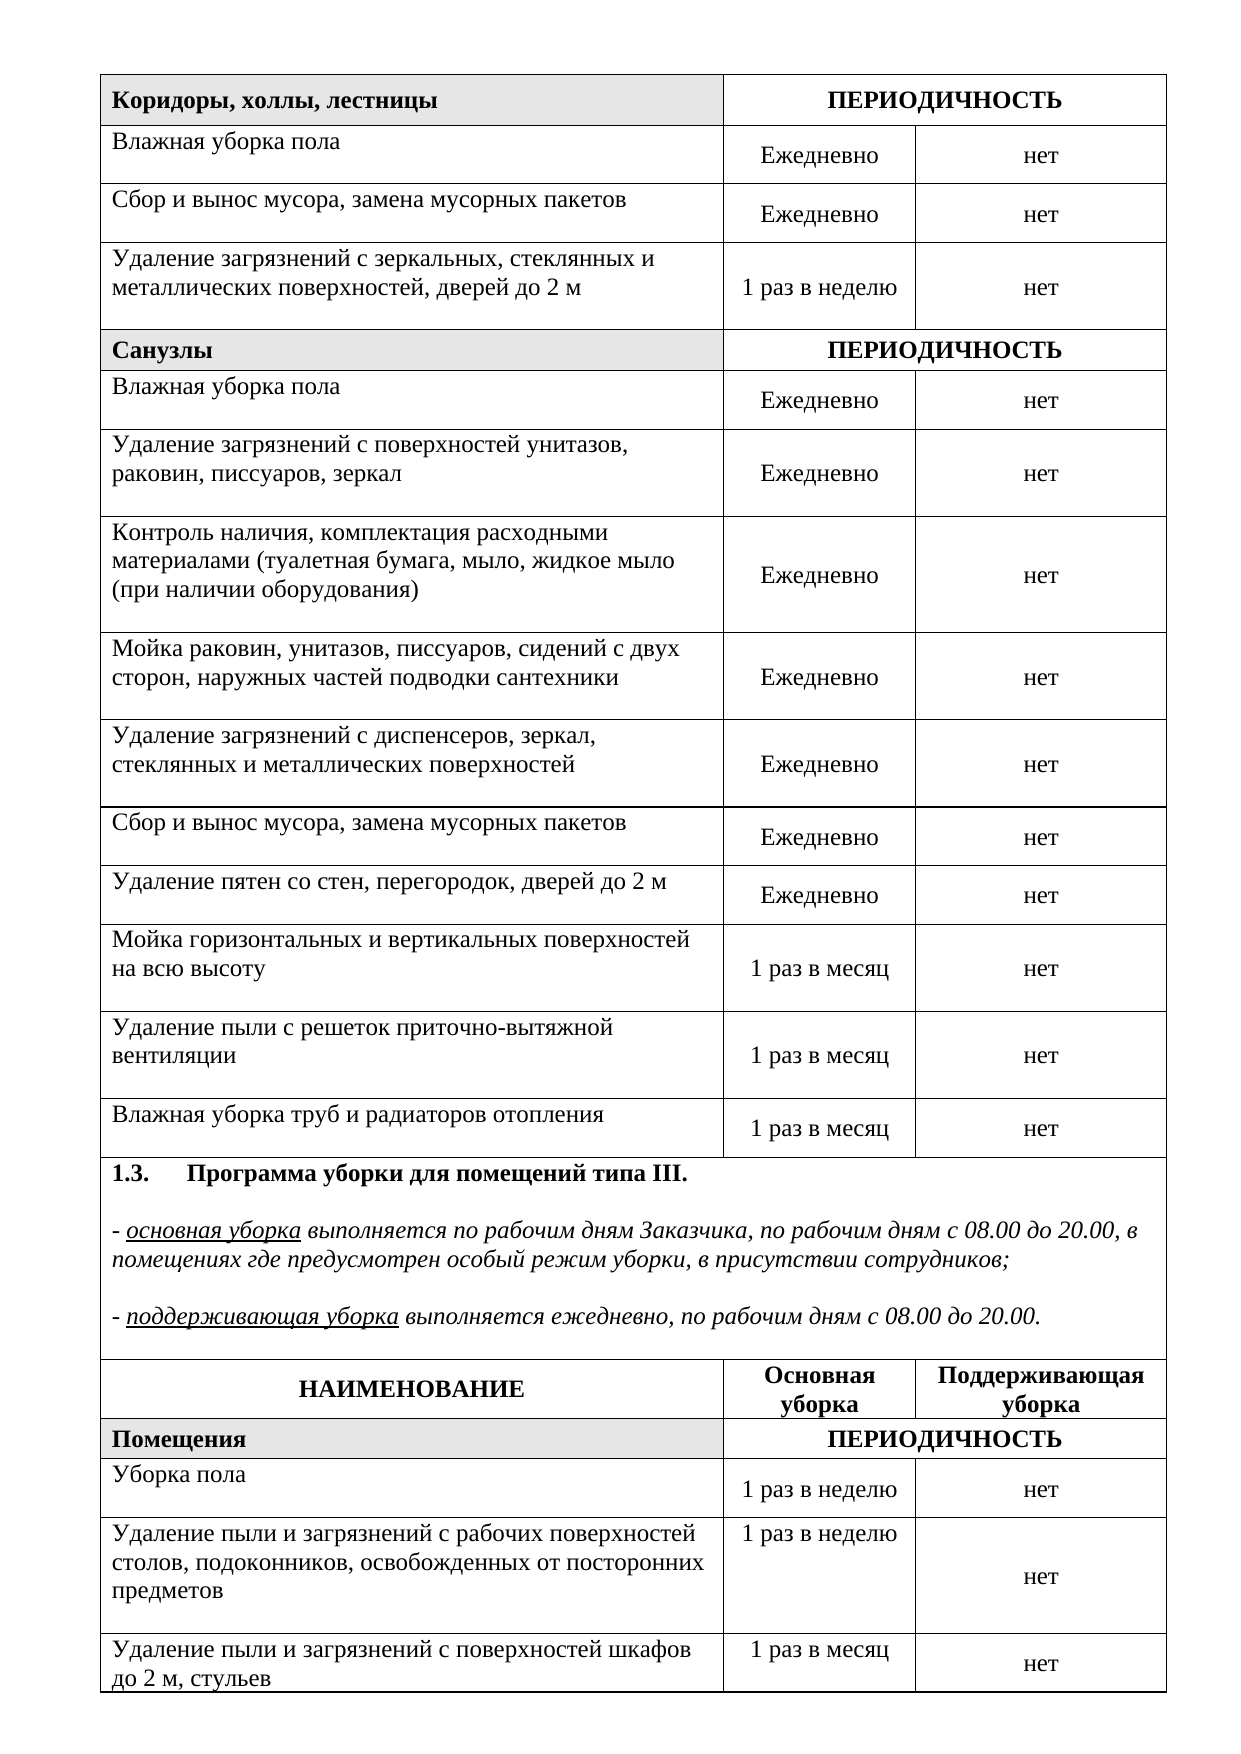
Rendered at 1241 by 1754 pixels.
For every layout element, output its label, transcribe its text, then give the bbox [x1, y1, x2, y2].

table_cell нет [916, 633, 1166, 719]
table_cell Удаление пыли с решеток приточно-вытяжной вентиляции [101, 1012, 723, 1098]
table_cell Ежедневно [724, 371, 915, 428]
table_cell Удаление загрязнений с диспенсеров, зеркал, стеклянных и металлических поверхностей [101, 720, 723, 806]
table_cell 1 раз в неделю [724, 1518, 915, 1633]
table_cell Сбор и вынос мусора, замена мусорных пакетов [101, 184, 723, 242]
table_cell нет [916, 808, 1166, 865]
table_cell ПЕРИОДИЧНОСТЬ [724, 330, 1166, 370]
table_cell 1 раз в месяц [724, 925, 915, 1011]
table_cell Основная уборка [724, 1360, 915, 1417]
table_cell нет [916, 517, 1166, 632]
table_cell нет [916, 126, 1166, 183]
table_cell Контроль наличия, комплектация расходными материалами (туалетная бумага, мыло, жидкое мыло (при наличии оборудования) [101, 517, 723, 632]
table_cell нет [916, 925, 1166, 1011]
table_cell Ежедневно [724, 866, 915, 923]
table_cell Удаление загрязнений с поверхностей унитазов, раковин, писсуаров, зеркал [101, 430, 723, 516]
table_cell Программа уборки для помещений типа III. - основная уборка выполняется по рабочим дням Заказчика, по рабочим дням c 08.00 до 20.00, в помещениях где предусмотрен особый режим уборки, в присутствии сотрудников; - поддерживающая уборка выполняется ежедневно, по рабочим дням c 08.00 до 20.00. [101, 1158, 1166, 1359]
table_cell 1 раз в месяц [724, 1634, 915, 1691]
table_cell Ежедневно [724, 517, 915, 632]
table_cell Уборка пола [101, 1459, 723, 1517]
table_cell Ежедневно [724, 430, 915, 516]
table_cell 1 раз в месяц [724, 1099, 915, 1157]
table_cell нет [916, 1518, 1166, 1633]
table_cell 1 раз в неделю [724, 243, 915, 329]
table_cell нет [916, 1012, 1166, 1098]
table_cell НАИМЕНОВАНИЕ [101, 1360, 723, 1417]
table_cell Коридоры, холлы, лестницы [101, 75, 723, 125]
table_cell Влажная уборка труб и радиаторов отопления [101, 1099, 723, 1157]
table_cell 1 раз в месяц [724, 1012, 915, 1098]
table_cell Ежедневно [724, 720, 915, 806]
table_cell нет [916, 243, 1166, 329]
table_cell нет [916, 1099, 1166, 1157]
table_cell ПЕРИОДИЧНОСТЬ [724, 1419, 1166, 1458]
table_cell нет [916, 1459, 1166, 1517]
table_cell Ежедневно [724, 808, 915, 865]
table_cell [101, 243, 723, 329]
table_cell Мойка раковин, унитазов, писсуаров, сидений с двух сторон, наружных частей подводки сантехники [101, 633, 723, 719]
table_cell нет [916, 430, 1166, 516]
table_cell нет [916, 720, 1166, 806]
table_cell Влажная уборка пола [101, 126, 723, 183]
table_cell Ежедневно [724, 633, 915, 719]
table_cell ПЕРИОДИЧНОСТЬ [724, 75, 1166, 125]
table_cell Удаление пыли и загрязнений с рабочих поверхностей столов, подоконников, освобожденных от посторонних предметов [101, 1518, 723, 1633]
table_cell Помещения [101, 1419, 723, 1458]
table_cell 1 раз в неделю [724, 1459, 915, 1517]
table_cell Влажная уборка пола [101, 371, 723, 428]
table_cell Ежедневно [724, 184, 915, 242]
table_cell Мойка горизонтальных и вертикальных поверхностей на всю высоту [101, 925, 723, 1011]
table_cell Удаление пыли и загрязнений с поверхностей шкафов до 2 м, стульев [101, 1634, 723, 1691]
table_cell нет [916, 1634, 1166, 1691]
table_cell Санузлы [101, 330, 723, 370]
table_cell нет [916, 866, 1166, 923]
table_cell Сбор и вынос мусора, замена мусорных пакетов [101, 808, 723, 865]
table_cell Удаление пятен со стен, перегородок, дверей до 2 м [101, 866, 723, 923]
table_cell Ежедневно [724, 126, 915, 183]
table_cell нет [916, 371, 1166, 428]
table_cell Поддерживающая уборка [916, 1360, 1166, 1417]
table_cell нет [916, 184, 1166, 242]
